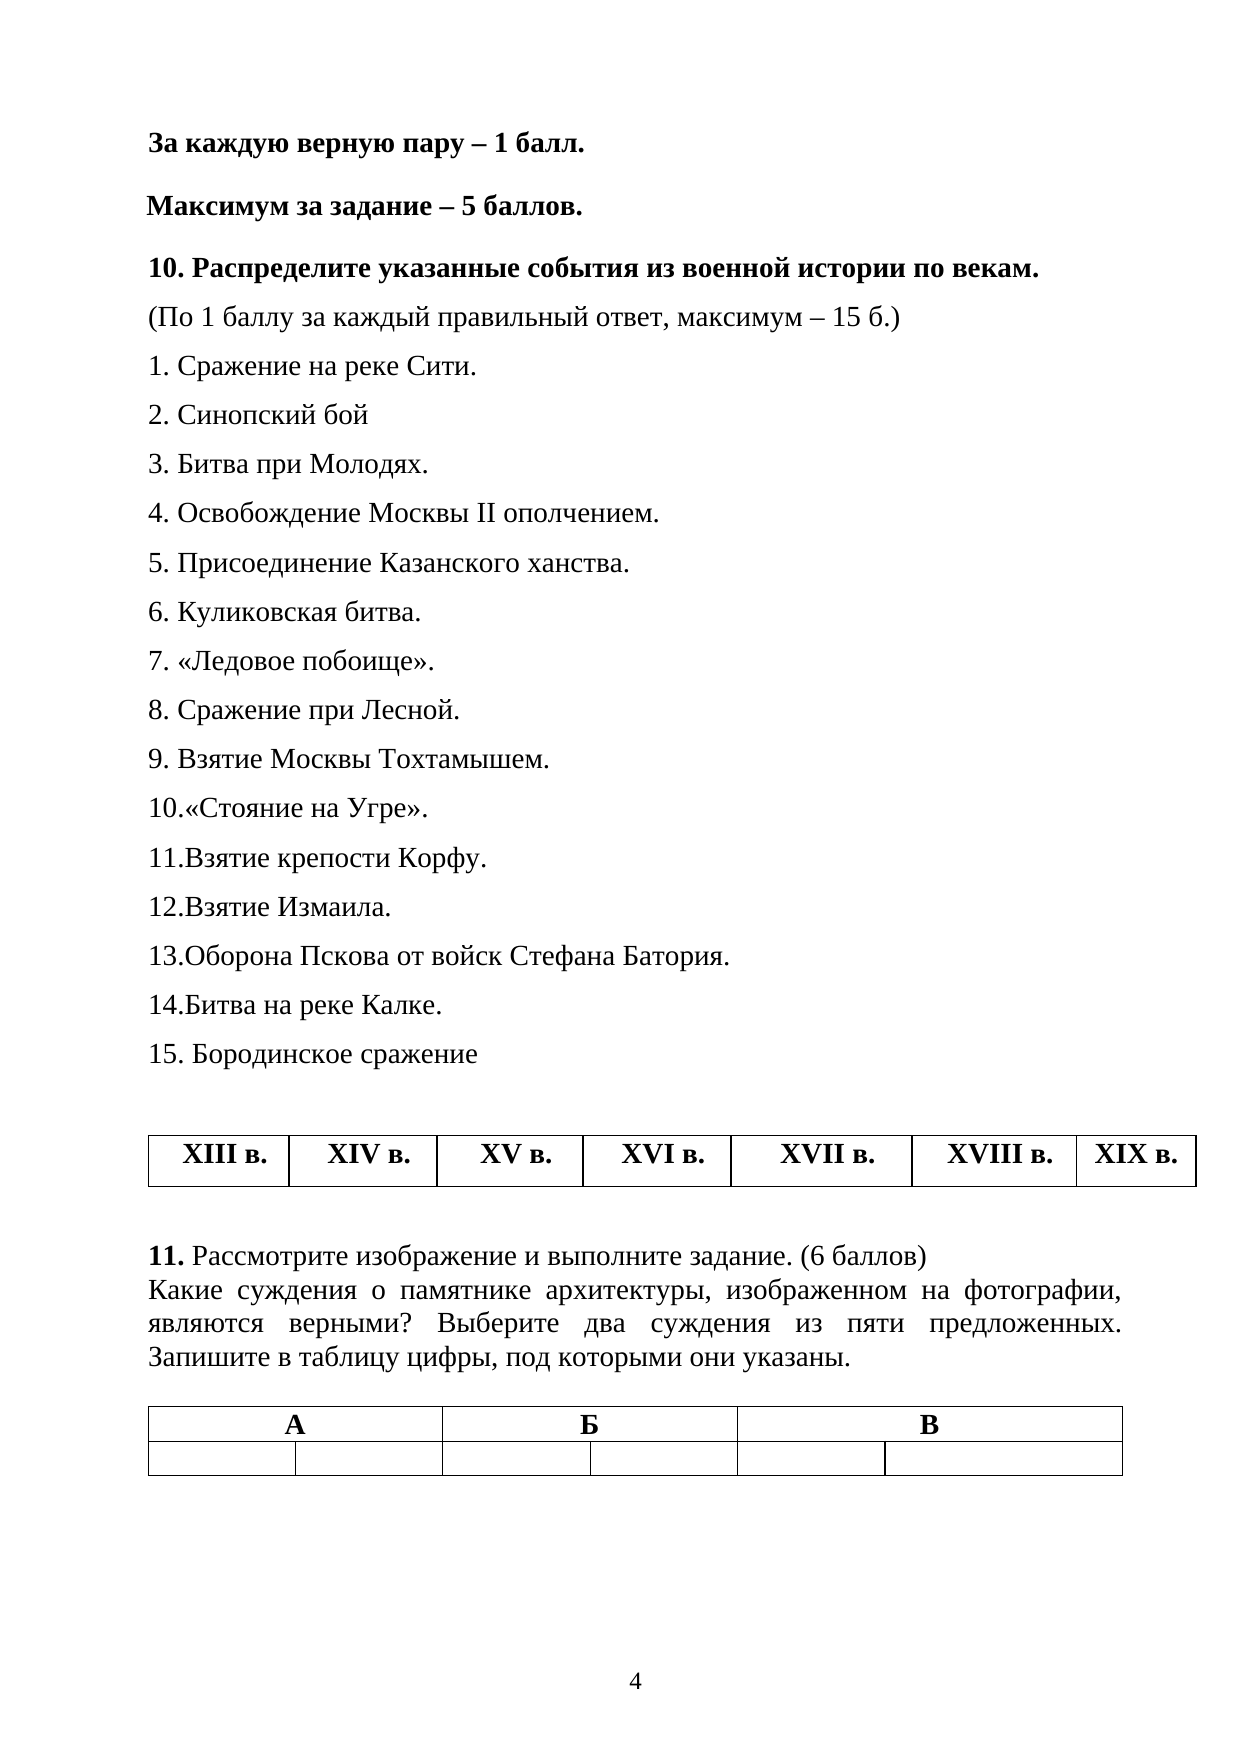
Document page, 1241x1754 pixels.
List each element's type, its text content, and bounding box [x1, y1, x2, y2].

table_header XVII в. [732, 1136, 911, 1186]
subtitle За каждую верную пару – 1 балл. [148, 125, 743, 159]
text 14.Битва на реке Калке. [148, 987, 1123, 1021]
table_header В [738, 1407, 920, 1441]
text 10. Распределите указанные события из военной истории по векам. [148, 250, 1123, 283]
text 11. Рассмотрите изображение и выполните задание. (6 баллов) [148, 1238, 1123, 1272]
text 1. Сражение на реке Сити. [148, 348, 1123, 382]
table_header XIV в. [290, 1136, 436, 1186]
text 9. Взятие Москвы Тохтамышем. [148, 741, 1123, 775]
text 12.Взятие Измаила. [148, 889, 1123, 922]
table_cell [149, 1442, 295, 1475]
text 7. «Ледовое побоище». [148, 643, 1123, 677]
table_header XIII в. [149, 1136, 288, 1186]
text (По 1 баллу за каждый правильный ответ, максимум – 15 б.) [148, 299, 1123, 332]
table_cell [443, 1442, 590, 1475]
table_cell [738, 1442, 884, 1475]
text 5. Присоединение Казанского ханства. [148, 545, 1123, 578]
text 15. Бородинское сражение [148, 1036, 1123, 1070]
table_header Б [599, 1407, 737, 1441]
text 3. Битва при Молодях. [148, 446, 1123, 480]
text 11.Взятие крепости Корфу. [148, 840, 1123, 873]
table_header Б [443, 1407, 580, 1441]
text 4. Освобождение Москвы II ополчением. [148, 496, 1123, 529]
table_header XVIII в. [913, 1136, 1076, 1186]
subtitle Максимум за задание – 5 баллов. [146, 188, 743, 221]
table_header В [939, 1407, 1122, 1441]
text 13.Оборона Пскова от войск Стефана Батория. [148, 938, 1123, 972]
table_header XVI в. [584, 1136, 730, 1186]
table_header А [149, 1407, 284, 1441]
table_header А [305, 1407, 442, 1441]
text 6. Куликовская битва. [148, 594, 1123, 627]
table_cell [591, 1442, 737, 1475]
text 8. Сражение при Лесной. [148, 692, 1123, 726]
table_cell [886, 1442, 1122, 1475]
table_header XV в. [438, 1136, 582, 1186]
text 2. Синопский бой [148, 397, 1123, 431]
text Какие суждения о памятнике архитектуры, изображенном на фотографии, являются верными? Выберите два суждения из пяти предложенных. Запишите в таблицу цифры, под которыми они указаны. [148, 1272, 1123, 1372]
table_cell [296, 1442, 442, 1475]
table_header XIX в. [1077, 1136, 1195, 1186]
text 10.«Стояние на Угре». [148, 791, 1123, 824]
